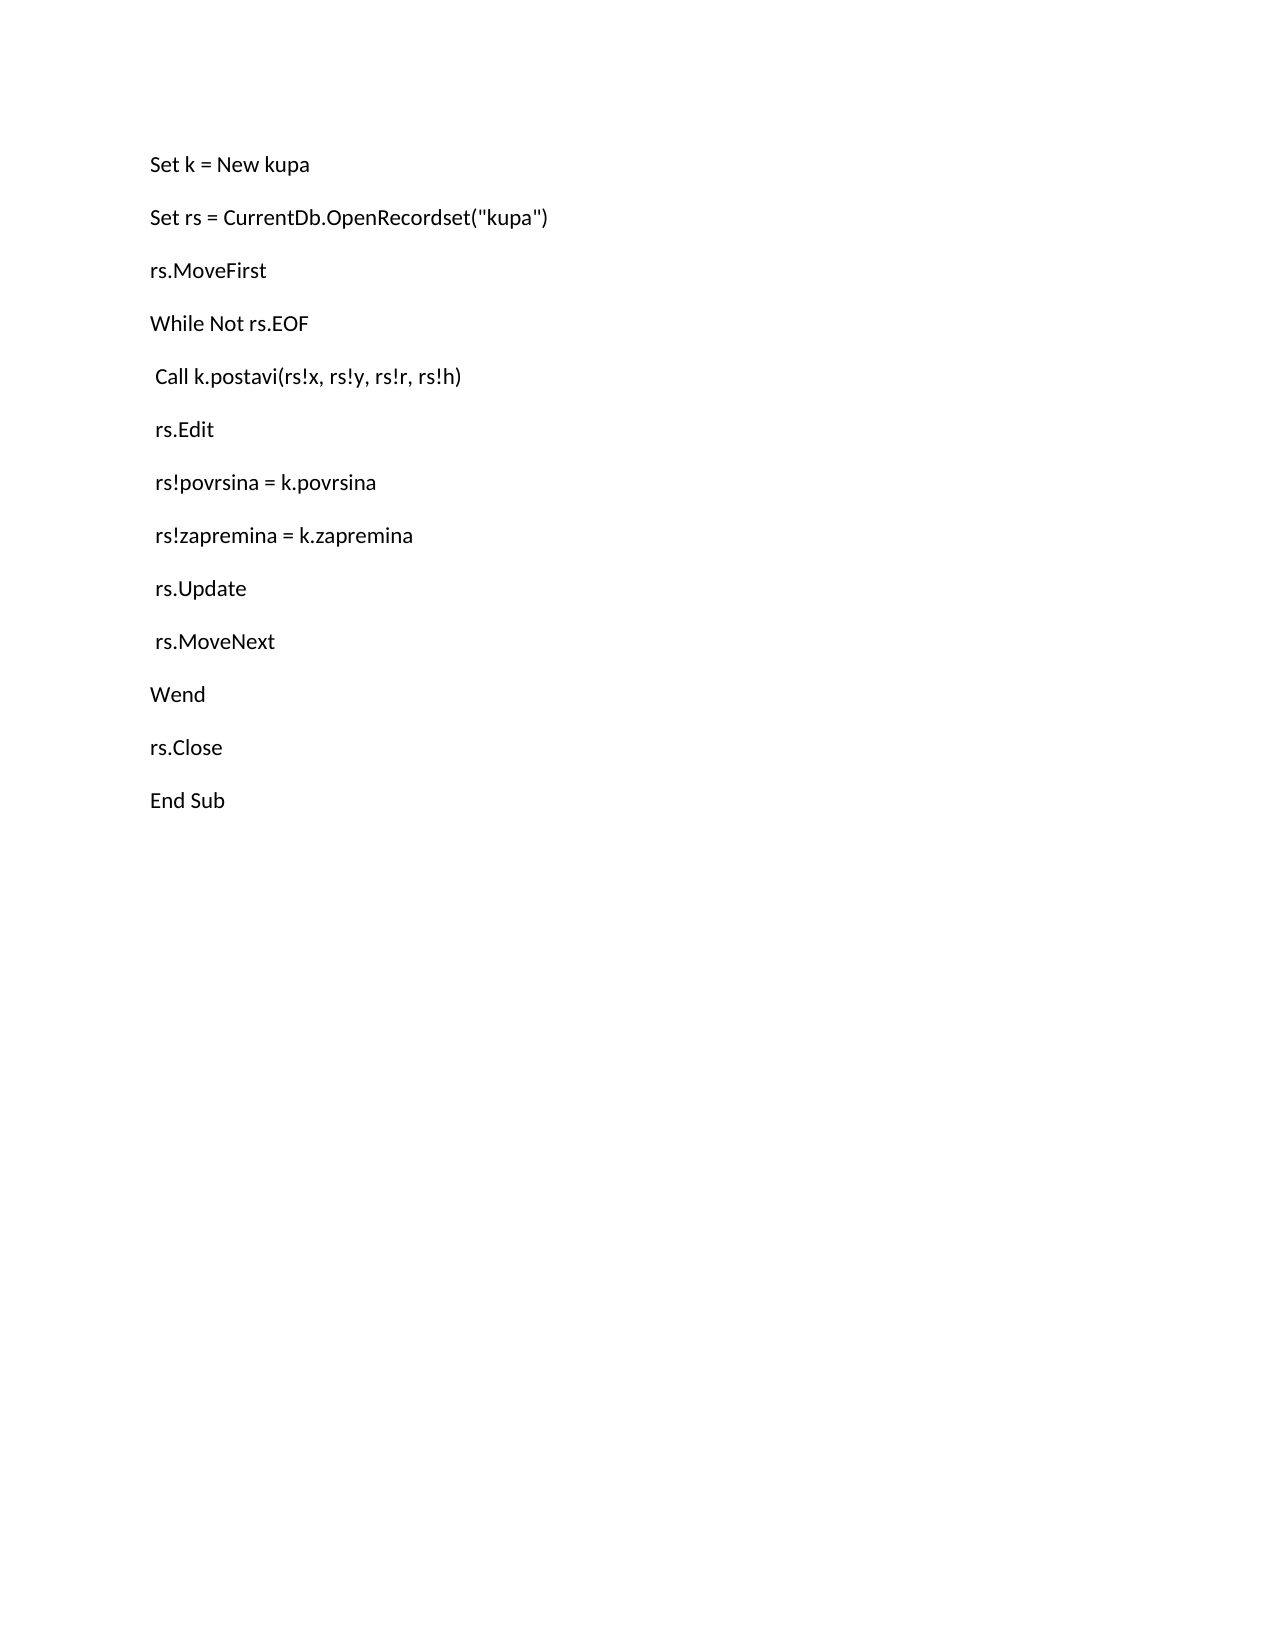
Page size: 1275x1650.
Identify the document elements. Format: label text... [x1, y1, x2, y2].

text Set k = New kupa [150, 150, 1125, 178]
text rs!zapremina = k.zapremina [150, 521, 1125, 549]
text Wend [150, 680, 1125, 708]
text rs!povrsina = k.povrsina [150, 468, 1125, 496]
text rs.MoveFirst [150, 256, 1125, 284]
text rs.Close [150, 733, 1125, 761]
text Set rs = CurrentDb.OpenRecordset("kupa") [150, 203, 1125, 231]
text rs.Update [150, 574, 1125, 602]
text While Not rs.EOF [150, 309, 1125, 337]
text Call k.postavi(rs!x, rs!y, rs!r, rs!h) [150, 362, 1125, 390]
text rs.Edit [150, 415, 1125, 443]
text End Sub [150, 786, 1125, 814]
text rs.MoveNext [150, 627, 1125, 655]
